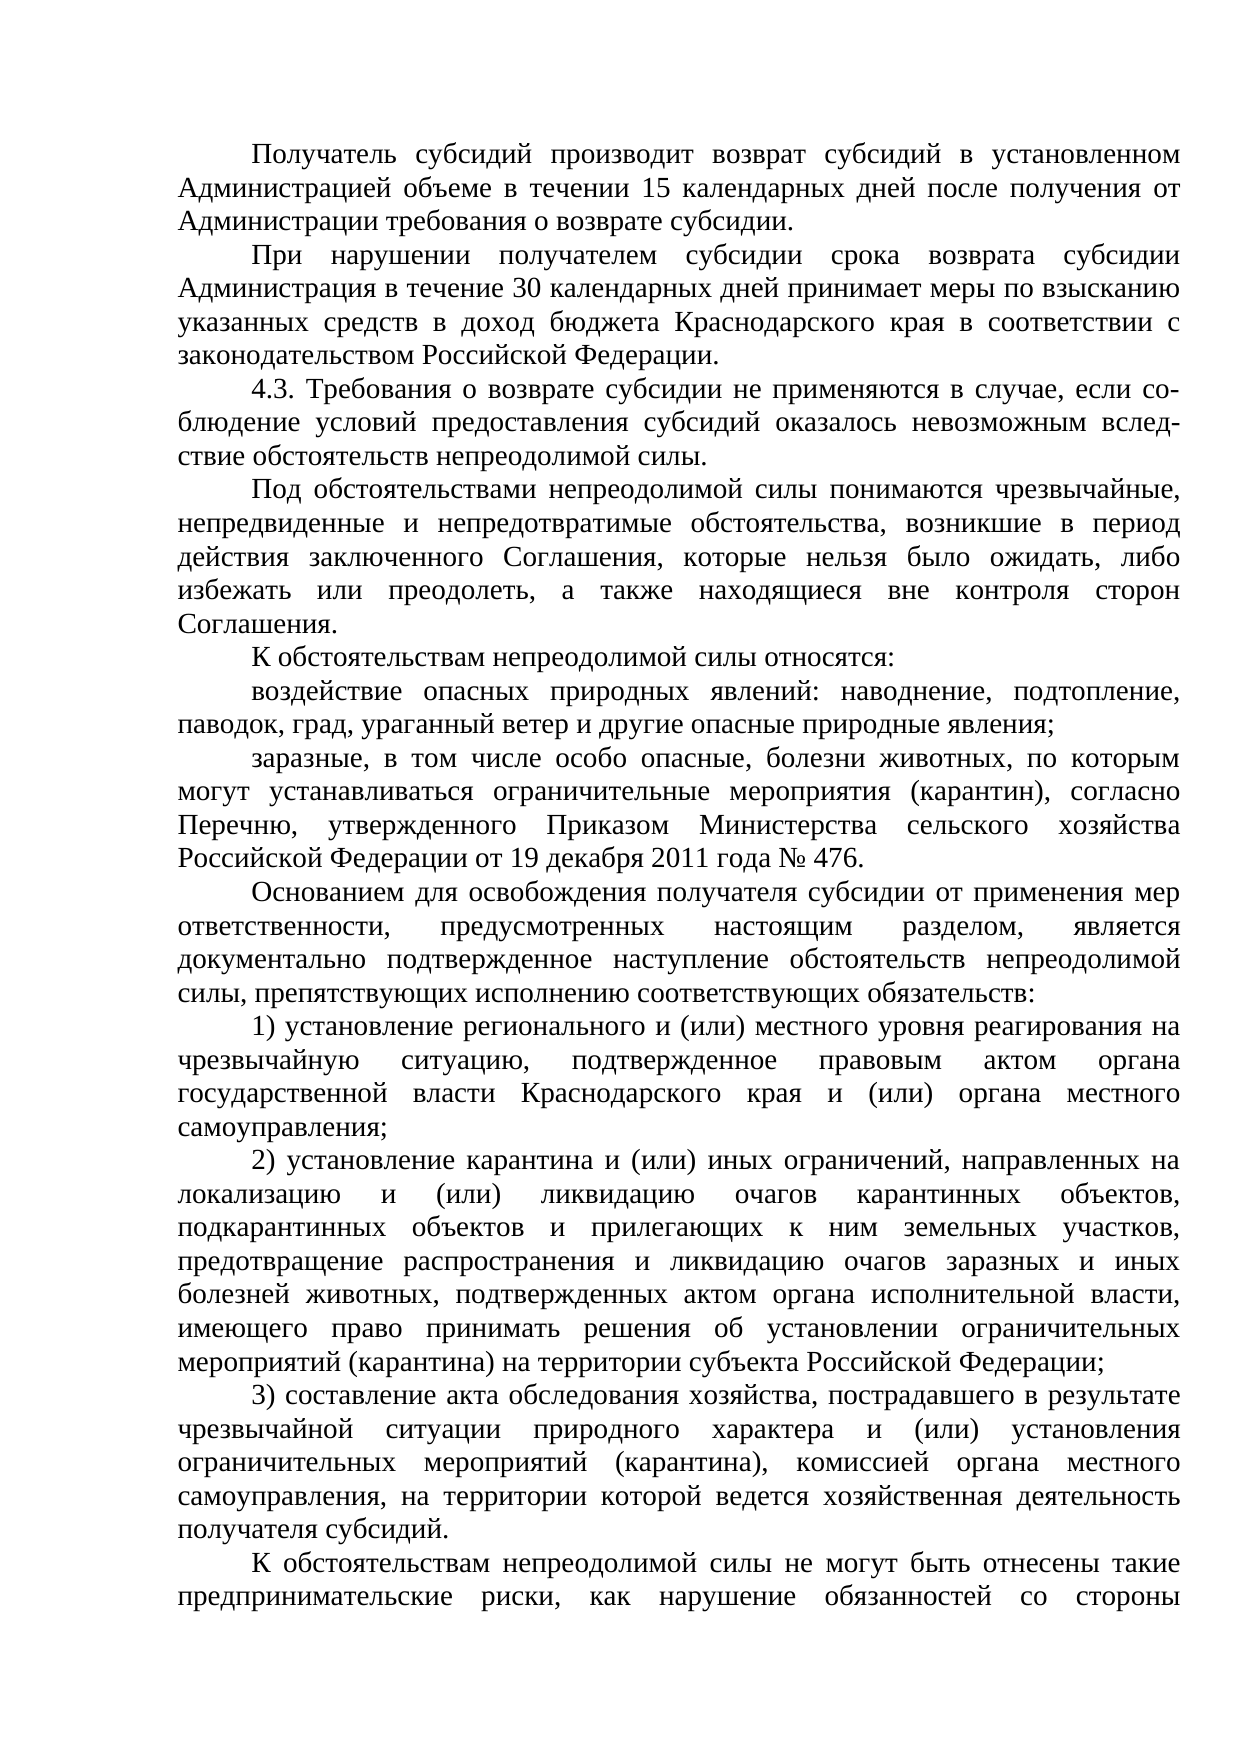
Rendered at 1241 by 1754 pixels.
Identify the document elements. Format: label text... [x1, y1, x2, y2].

text воздействие опасных природных явлений: наводнение, подтопление, паводок, град, ураганный ветер и другие опасные природные явления; [177, 673, 1181, 740]
text К обстоятельствам непреодолимой силы относятся: [177, 639, 1181, 673]
text 2) установление карантина и (или) иных ограничений, направленных на локализацию и (или) ликвидацию очагов карантинных объектов, подкарантинных объектов и прилегающих к ним земельных участков, предотвращение распространения и ликвидацию очагов заразных и иных болезней животных, подтвержденных актом органа исполнительной власти, имеющего право принимать решения об установлении ограничительных мероприятий (карантина) на территории субъекта Российской Федерации; [177, 1142, 1181, 1377]
text Под обстоятельствами непреодолимой силы понимаются чрезвычайные, непредвиденные и непредотвратимые обстоятельства, возникшие в период действия заключенного Соглашения, которые нельзя было ожидать, либо избежать или преодолеть, а также находящиеся вне контроля сторон Соглашения. [177, 472, 1181, 639]
text Получатель субсидий производит возврат субсидий в установленном Администрацией объеме в течении 15 календарных дней после получения от Администрации требования о возврате субсидии. [177, 136, 1181, 237]
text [177, 1545, 1181, 1612]
text 3) составление акта обследования хозяйства, пострадавшего в результате чрезвычайной ситуации природного характера и (или) установления ограничительных мероприятий (карантина), комиссией органа местного самоуправления, на территории которой ведется хозяйственная деятельность получателя субсидий. [177, 1377, 1181, 1545]
text 1) установление регионального и (или) местного уровня реагирования на чрезвычайную ситуацию, подтвержденное правовым актом органа государственной власти Краснодарского края и (или) органа местного самоуправления; [177, 1008, 1181, 1142]
text Основанием для освобождения получателя субсидии от применения мер ответственности, предусмотренных настоящим разделом, является документально подтвержденное наступление обстоятельств непреодолимой силы, препятствующих исполнению соответствующих обязательств: [177, 874, 1181, 1008]
text При нарушении получателем субсидии срока возврата субсидии Администрация в течение 30 календарных дней принимает меры по взысканию указанных средств в доход бюджета Краснодарского края в соответствии с законодательством Российской Федерации. [177, 237, 1181, 371]
text заразные, в том числе особо опасные, болезни животных, по которым могут устанавливаться ограничительные мероприятия (карантин), согласно Перечню, утвержденного Приказом Министерства сельского хозяйства Российской Федерации от № 476. [177, 740, 1181, 874]
text 4.3. Требования о возврате субсидии не применяются в случае, если со-блюдение условий предоставления субсидий оказалось невозможным вслед-ствие обстоятельств непреодолимой силы. [177, 371, 1181, 472]
